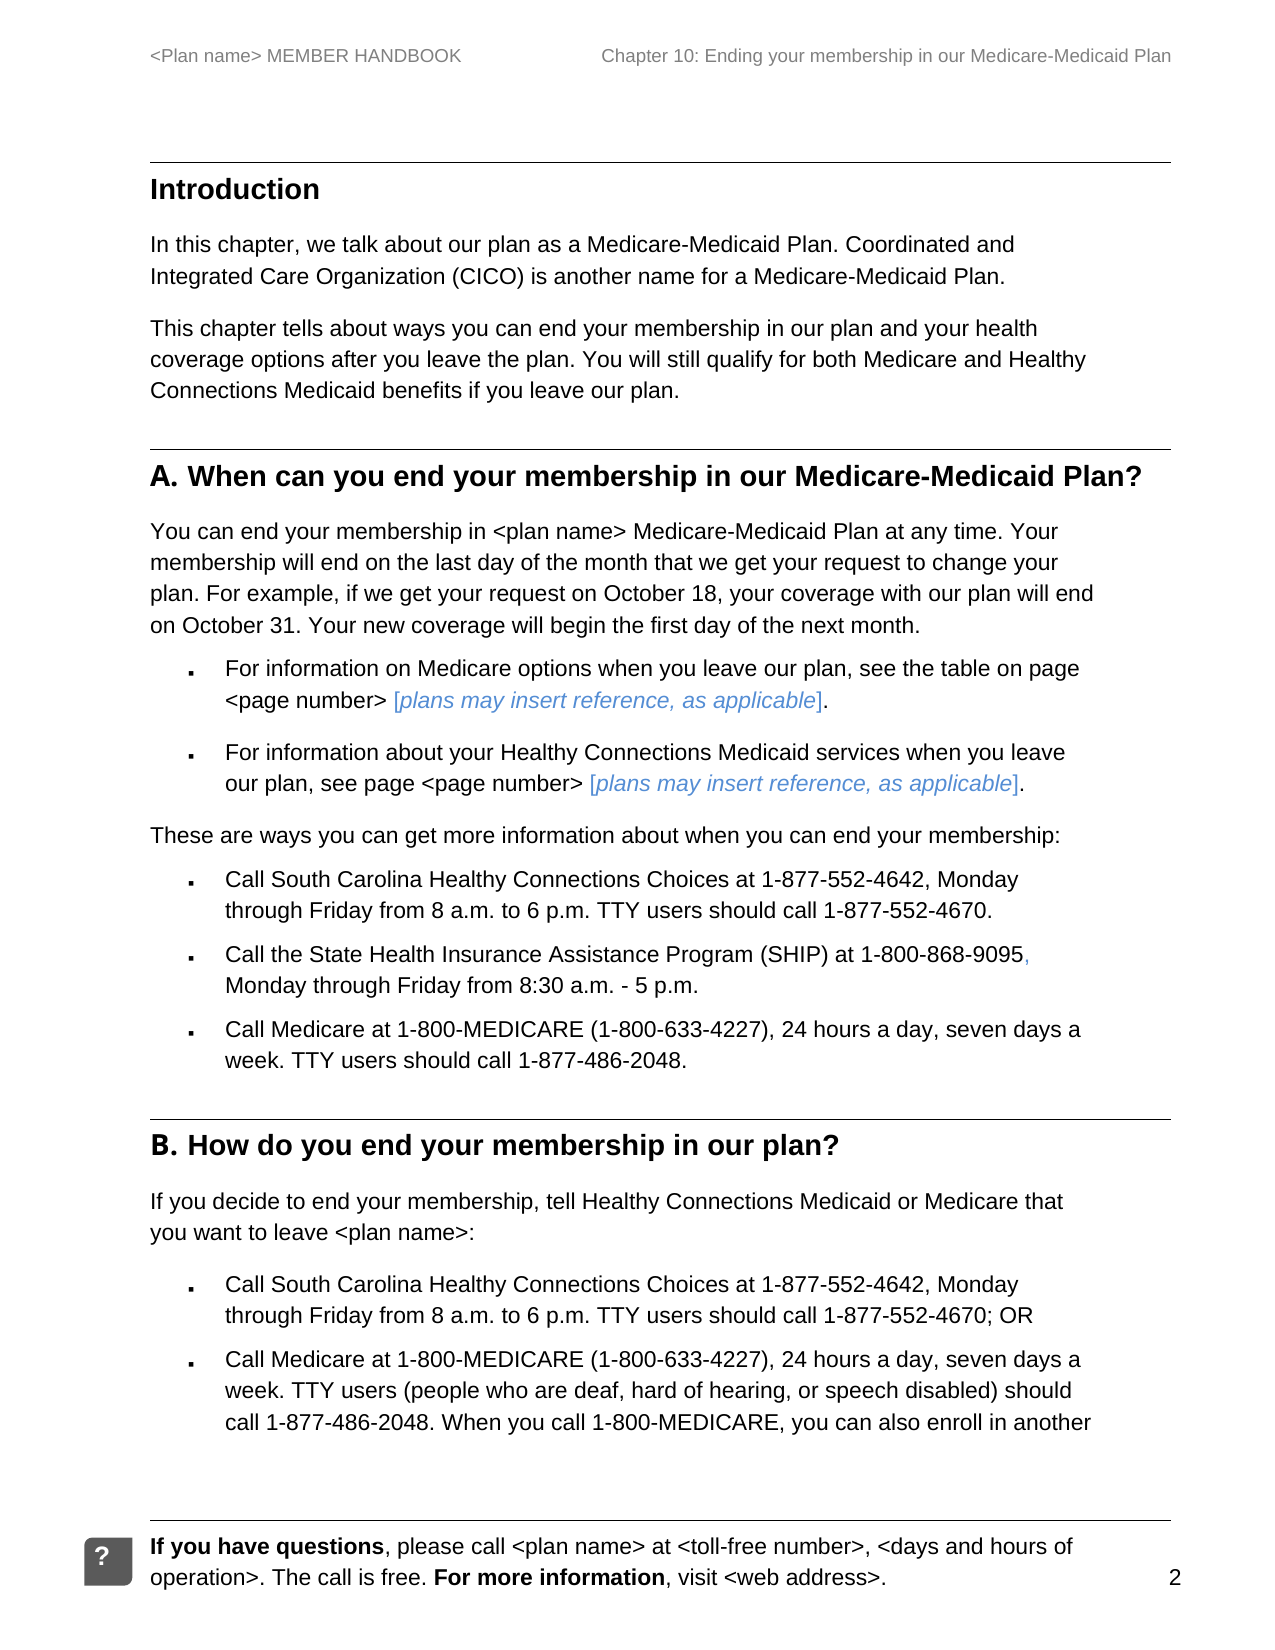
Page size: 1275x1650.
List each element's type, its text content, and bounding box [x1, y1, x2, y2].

list Call the State Health Insurance Assistance Program (SHIP) at 1-800-868-9095, Monday through Friday from 8:30 a.m. - 5 p.m. [187, 937, 1096, 1000]
list Call Medicare at 1-800-MEDICARE (1-800-633-4227), 24 hours a day, seven days a week. TTY users should call 1-877-486-2048. [187, 1012, 1096, 1075]
list For information on Medicare options when you leave our plan, see the table on page <page number> [plans may insert reference, as applicable]. [187, 652, 1096, 714]
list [187, 1342, 1096, 1436]
text This chapter tells about ways you can end your membership in our plan and your health coverage options after you leave the plan. You will still qualify for both Medicare and Healthy Connections Medicaid benefits if you leave our plan. [150, 311, 1096, 405]
list For information about your Healthy Connections Medicaid services when you leave our plan, see page <page number> [plans may insert reference, as applicable]. [187, 735, 1096, 798]
subtitle When can you end your membership in our Medicare-Medicaid Plan? [150, 450, 1171, 493]
text You can end your membership in <plan name> Medicare-Medicaid Plan at any time. Your membership will end on the last day of the month that we get your request to change your plan. For example, if we get your request on October 18, your coverage with our plan will end on October 31. Your new coverage will begin the first day of the next month. [150, 514, 1096, 639]
list Call South Carolina Healthy Connections Choices at 1-877-552-4642, Monday through Friday from 8 a.m. to 6 p.m. TTY users should call 1-877-552-4670; OR [187, 1267, 1096, 1330]
text If you decide to end your membership, tell Healthy Connections Medicaid or Medicare that you want to leave <plan name>: [150, 1184, 1096, 1247]
subtitle Introduction [150, 163, 1171, 207]
text These are ways you can get more information about when you can end your membership: [150, 818, 1096, 850]
text In this chapter, we talk about our plan as a Medicare-Medicaid Plan. Coordinated and Integrated Care Organization (CICO) is another name for a Medicare-Medicaid Plan. [150, 228, 1096, 290]
list Call South Carolina Healthy Connections Choices at 1-877-552-4642, Monday through Friday from 8 a.m. to 6 p.m. TTY users should call 1-877-552-4670. [187, 862, 1096, 925]
subtitle How do you end your membership in our plan? [150, 1120, 1171, 1163]
